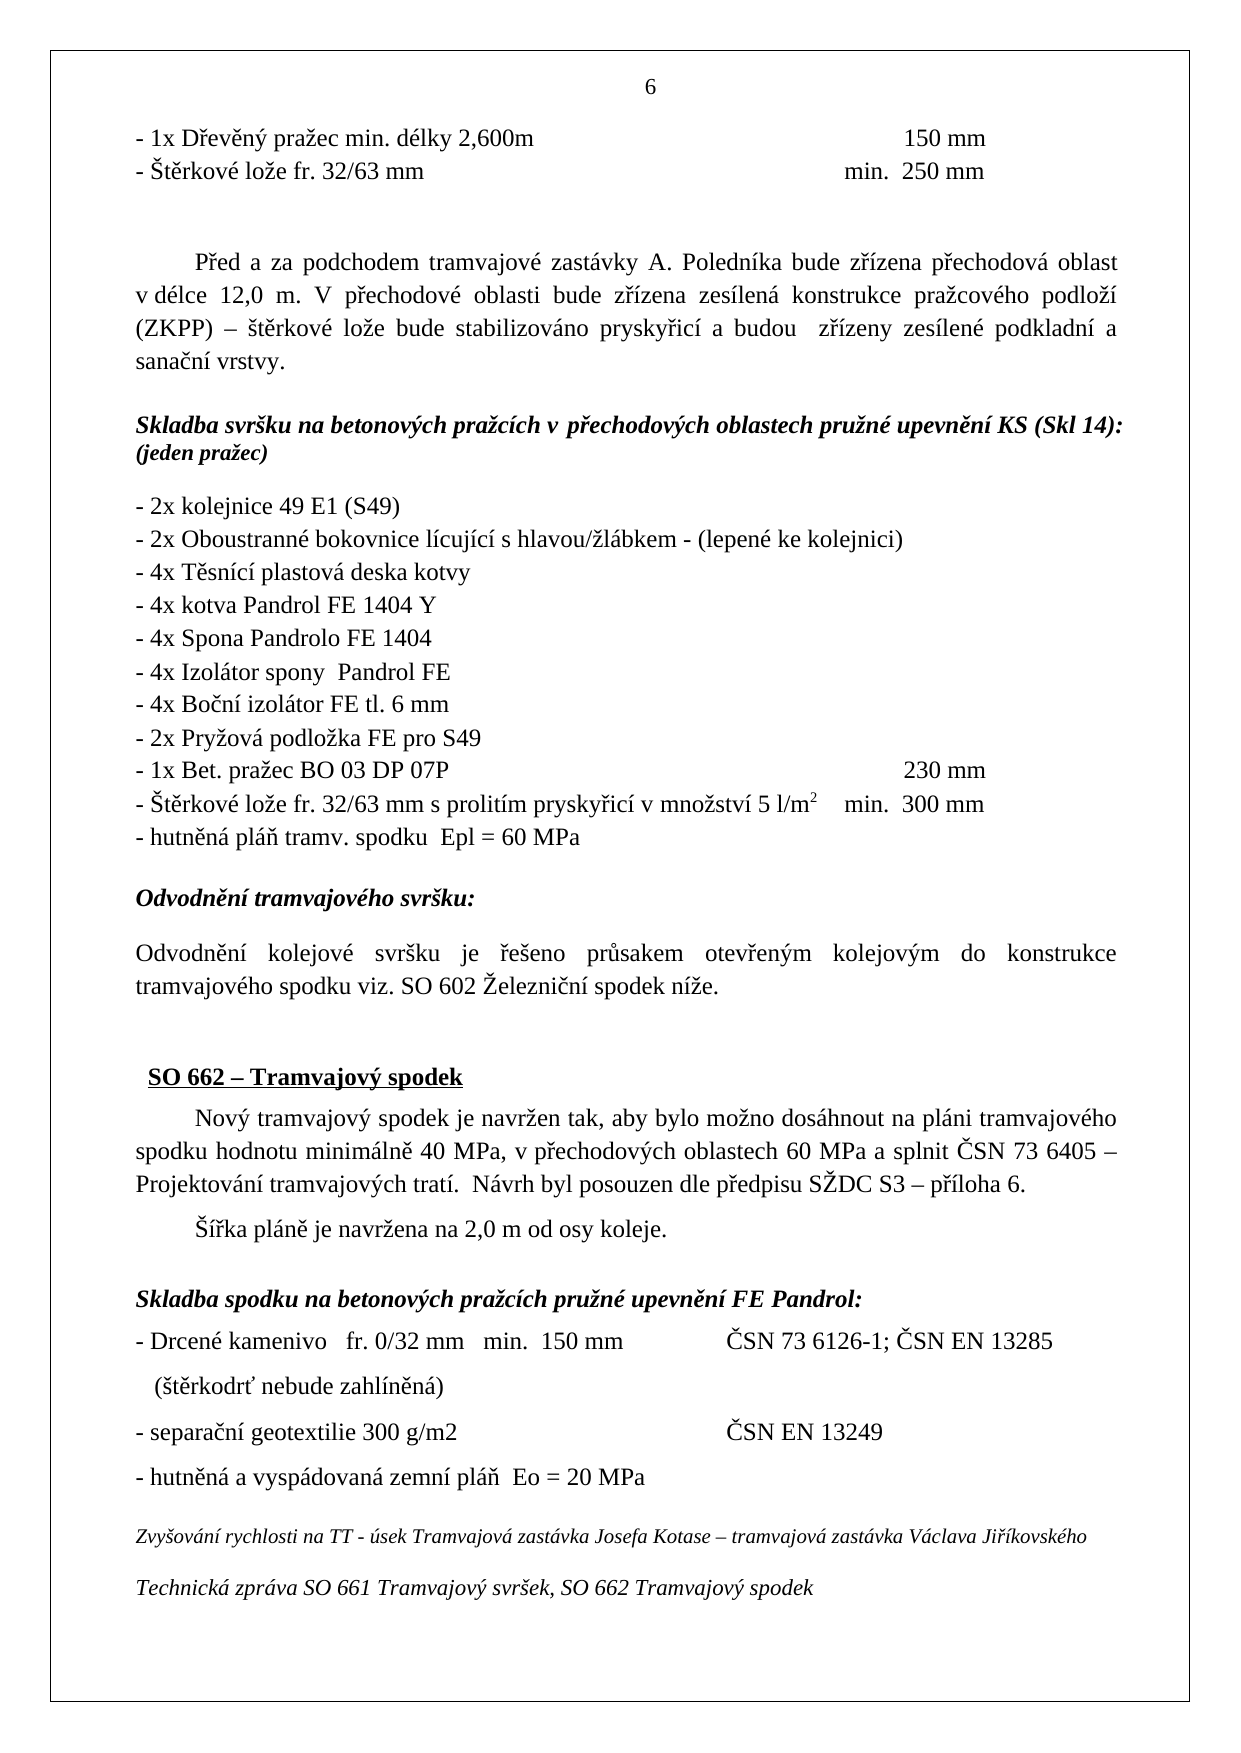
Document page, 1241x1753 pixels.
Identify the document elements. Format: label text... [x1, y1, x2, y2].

text - 4x Izolátor spony Pandrol FE [135, 657, 1118, 685]
text Odvodnění kolejové svršku je řešeno průsakem otevřeným kolejovým do konstrukce tramvajového spodku viz. SO 602 Železniční spodek níže. [135, 938, 1118, 1000]
text - 4x Spona Pandrolo FE 1404 [135, 623, 1118, 652]
text - 2x kolejnice 49 E1 (S49) [135, 491, 1118, 520]
text - Štěrkové lože fr. 32/63 mm min. 250 mm [135, 156, 1118, 185]
text - 1x Dřevěný pražec min. délky 2,600m 150 mm [135, 123, 1118, 152]
text - Štěrkové lože fr. 32/63 mm s prolitím pryskyřicí v množství 5 l/m2 min. 300 mm [135, 789, 1118, 817]
text - separační geotextilie 300 g/m2 ČSN EN 13249 [135, 1417, 1118, 1446]
text Před a za podchodem tramvajové zastávky A. Poledníka bude zřízena přechodová oblast v délce 12,0 m. V přechodové oblasti bude zřízena zesílená konstrukce pražcového podloží (ZKPP) – štěrkové lože bude stabilizováno pryskyřicí a budou zřízeny zesílené podkladní a sanační vrstvy. [135, 247, 1118, 375]
text - hutněná pláň tramv. spodku Epl = 60 MPa [135, 822, 1118, 850]
text - Drcené kamenivo fr. 0/32 mm min. 150 mm ČSN 73 6126-1; ČSN EN 13285 [135, 1326, 1118, 1354]
text - 2x Oboustranné bokovnice lícující s hlavou/žlábkem - (lepené ke kolejnici) [135, 524, 1118, 553]
subtitle SO 662 – Tramvajový spodek [148, 1062, 1165, 1090]
text Nový tramvajový spodek je navržen tak, aby bylo možno dosáhnout na pláni tramvajového spodku hodnotu minimálně 40 MPa, v přechodových oblastech 60 MPa a splnit ČSN 73 6405 – Projektování tramvajových tratí. Návrh byl posouzen dle předpisu SŽDC S3 – příloha 6. [135, 1103, 1118, 1198]
text - 4x kotva Pandrol FE 1404 Y [135, 591, 1118, 619]
text (jeden pražec) [135, 439, 1165, 465]
subtitle Skladba spodku na betonových pražcích pružné upevnění FE Pandrol: [135, 1284, 1165, 1313]
text (štěrkodrť nebude zahlíněná) [135, 1371, 1118, 1400]
subtitle Odvodnění tramvajového svršku: [135, 883, 1165, 912]
text Šířka pláně je navržena na 2,0 m od osy koleje. [135, 1214, 1118, 1243]
subtitle Skladba svršku na betonových pražcích v přechodových oblastech pružné upevnění KS (Skl 14): [135, 410, 1165, 439]
text - 4x Těsnící plastová deska kotvy [135, 557, 1118, 586]
text - 4x Boční izolátor FE tl. 6 mm [135, 689, 1118, 718]
text - 2x Pryžová podložka FE pro S49 [135, 723, 1118, 751]
text - 1x Bet. pražec BO 03 DP 07P 230 mm [135, 756, 1118, 784]
text - hutněná a vyspádovaná zemní pláň Eo = 20 MPa [135, 1462, 1118, 1491]
